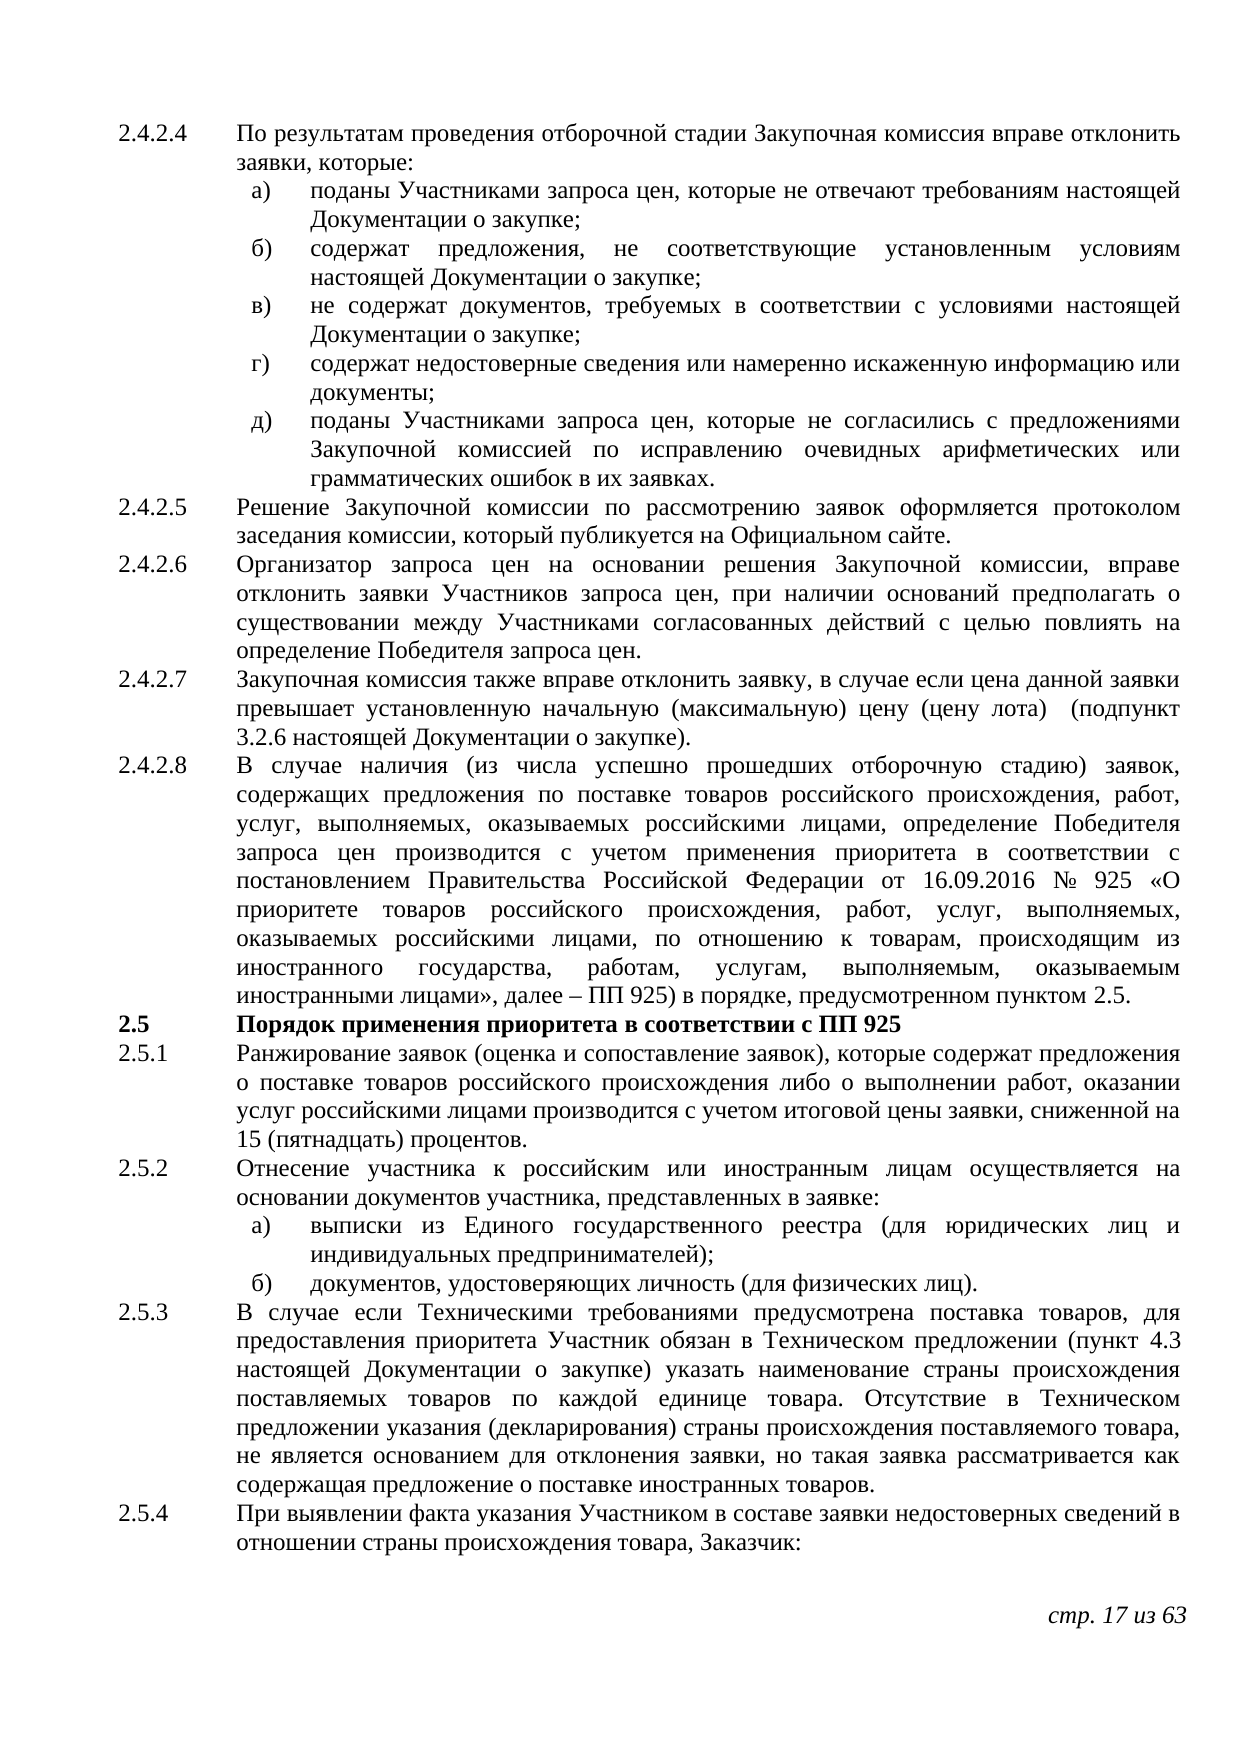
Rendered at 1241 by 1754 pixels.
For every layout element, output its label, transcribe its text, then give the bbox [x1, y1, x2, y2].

list Организатор запроса цен на основании решения Закупочной комиссии, вправе отклонить заявки Участников запроса цен, при наличии оснований предполагать о существовании между Участниками согласованных действий с целью повлиять на определение Победителя запроса цен. [118, 549, 1181, 664]
list Ранжирование заявок (оценка и сопоставление заявок), которые содержат предложения о поставке товаров российского происхождения либо о выполнении работ, оказании услуг российскими лицами производится с учетом итоговой цены заявки, сниженной на 15 (пятнадцать) процентов. [118, 1038, 1181, 1153]
subtitle Порядок применения приоритета в соответствии с ПП 925 [118, 1009, 1181, 1038]
list выписки из Единого государственного реестра (для юридических лиц и индивидуальных предпринимателей); [251, 1211, 1181, 1268]
text В случае наличия (из числа успешно прошедших отборочную стадию) заявок, содержащих предложения по поставке товаров российского происхождения, работ, услуг, выполняемых, оказываемых российскими лицами, определение Победителя запроса цен производится с учетом применения приоритета в соответствии с постановлением Правительства Российской Федерации от 16.09.2016 № 925 «О приоритете товаров российского происхождения, работ, услуг, выполняемых, оказываемых российскими лицами, по отношению к товарам, происходящим из иностранного государства, работам, услугам, выполняемым, оказываемым иностранными лицами», далее – ПП 925) в порядке, предусмотренном пунктом 2.5. [118, 751, 1181, 1009]
list По результатам проведения отборочной стадии Закупочная комиссия вправе отклонить заявки, которые: [118, 118, 1181, 176]
list не содержат документов, требуемых в соответствии с условиями настоящей Документации о закупке; [251, 291, 1181, 348]
list документов, удостоверяющих личность (для физических лиц). [251, 1268, 1181, 1297]
list Решение Закупочной комиссии по рассмотрению заявок оформляется протоколом заседания комиссии, который публикуется на Официальном сайте. [118, 492, 1181, 549]
list поданы Участниками запроса цен, которые не отвечают требованиям настоящей Документации о закупке; [251, 176, 1181, 233]
list Отнесение участника к российским или иностранным лицам осуществляется на основании документов участника, представленных в заявке: [118, 1153, 1181, 1211]
list В случае если Техническими требованиями предусмотрена поставка товаров, для предоставления приоритета Участник обязан в Техническом предложении (пункт 4.3 настоящей Документации о закупке) указать наименование страны происхождения поставляемых товаров по каждой единице товара. Отсутствие в Техническом предложении указания (декларирования) страны происхождения поставляемого товара, не является основанием для отклонения заявки, но такая заявка рассматривается как содержащая предложение о поставке иностранных товаров. [118, 1297, 1181, 1498]
list содержат предложения, не соответствующие установленным условиям настоящей Документации о закупке; [251, 233, 1181, 291]
list Закупочная комиссия также вправе отклонить заявку, в случае если цена данной заявки превышает установленную начальную (максимальную) цену (цену лота) (подпункт 3.2.6 настоящей Документации о закупке). [118, 664, 1181, 751]
list содержат недостоверные сведения или намеренно искаженную информацию или документы; [251, 348, 1181, 406]
list При выявлении факта указания Участником в составе заявки недостоверных сведений в отношении страны происхождения товара, Заказчик: [118, 1498, 1181, 1556]
list поданы Участниками запроса цен, которые не согласились с предложениями Закупочной комиссией по исправлению очевидных арифметических или грамматических ошибок в их заявках. [251, 406, 1181, 492]
